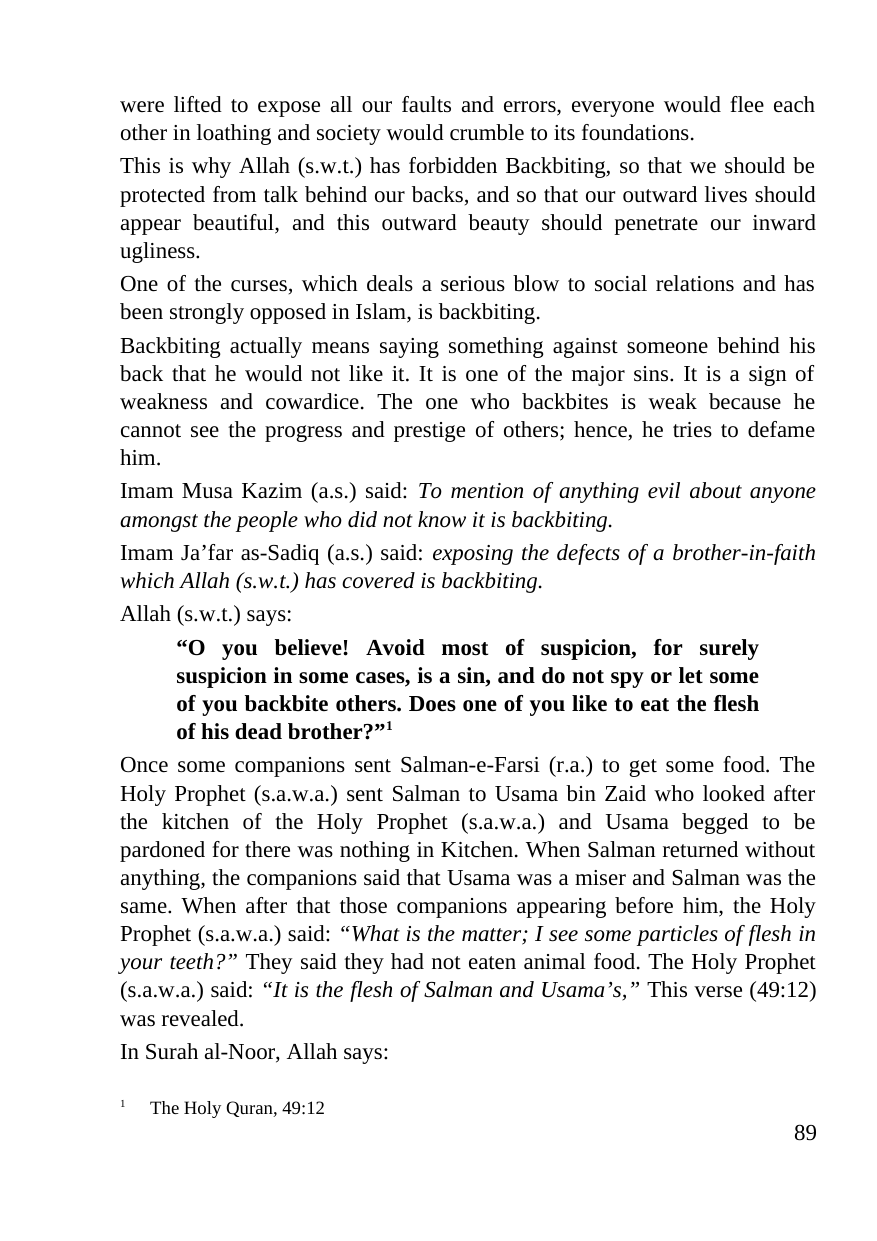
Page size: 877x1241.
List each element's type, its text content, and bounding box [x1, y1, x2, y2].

text Allah (s.w.t.) says: [120, 599, 817, 627]
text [120, 90, 817, 146]
text Once some companions sent Salman-e-Farsi (r.a.) to get some food. The Holy Prophet (s.a.w.a.) sent Salman to Usama bin Zaid who looked after the kitchen of the Holy Prophet (s.a.w.a.) and Usama begged to be pardoned for there was nothing in Kitchen. When Salman returned without anything, the companions said that Usama was a miser and Salman was the same. When after that those companions appearing before him, the Holy Prophet (s.a.w.a.) said: “What is the matter; I see some particles of flesh in your teeth?” They said they had not eaten animal food. The Holy Prophet (s.a.w.a.) said: “It is the flesh of Salman and Usama’s,” This verse (49:12) was revealed. [120, 750, 817, 1032]
text This is why Allah (s.w.t.) has forbidden Backbiting, so that we should be protected from talk behind our backs, and so that our outward lives should appear beautiful, and this outward beauty should penetrate our inward ugliness. [120, 151, 817, 264]
text “O you believe! Avoid most of suspicion, for surely suspicion in some cases, is a sin, and do not spy or let some of you backbite others. Does one of you like to eat the flesh of his dead brother?” [176, 633, 760, 745]
text One of the curses, which deals a serious blow to social relations and has been strongly opposed in Islam, is backbiting. [120, 269, 817, 325]
text Imam Musa Kazim (a.s.) said: To mention of anything evil about anyone amongst the people who did not know it is backbiting. [120, 476, 817, 533]
text In Surah al-Noor, Allah says: [120, 1037, 817, 1065]
text Imam Ja’far as-Sadiq (a.s.) said: exposing the defects of a brother-in-faith which Allah (s.w.t.) has covered is backbiting. [120, 538, 817, 594]
text Backbiting actually means saying something against someone behind his back that he would not like it. It is one of the major sins. It is a sign of weakness and cowardice. The one who backbites is weak because he cannot see the progress and prestige of others; hence, he tries to defame him. [120, 331, 817, 471]
